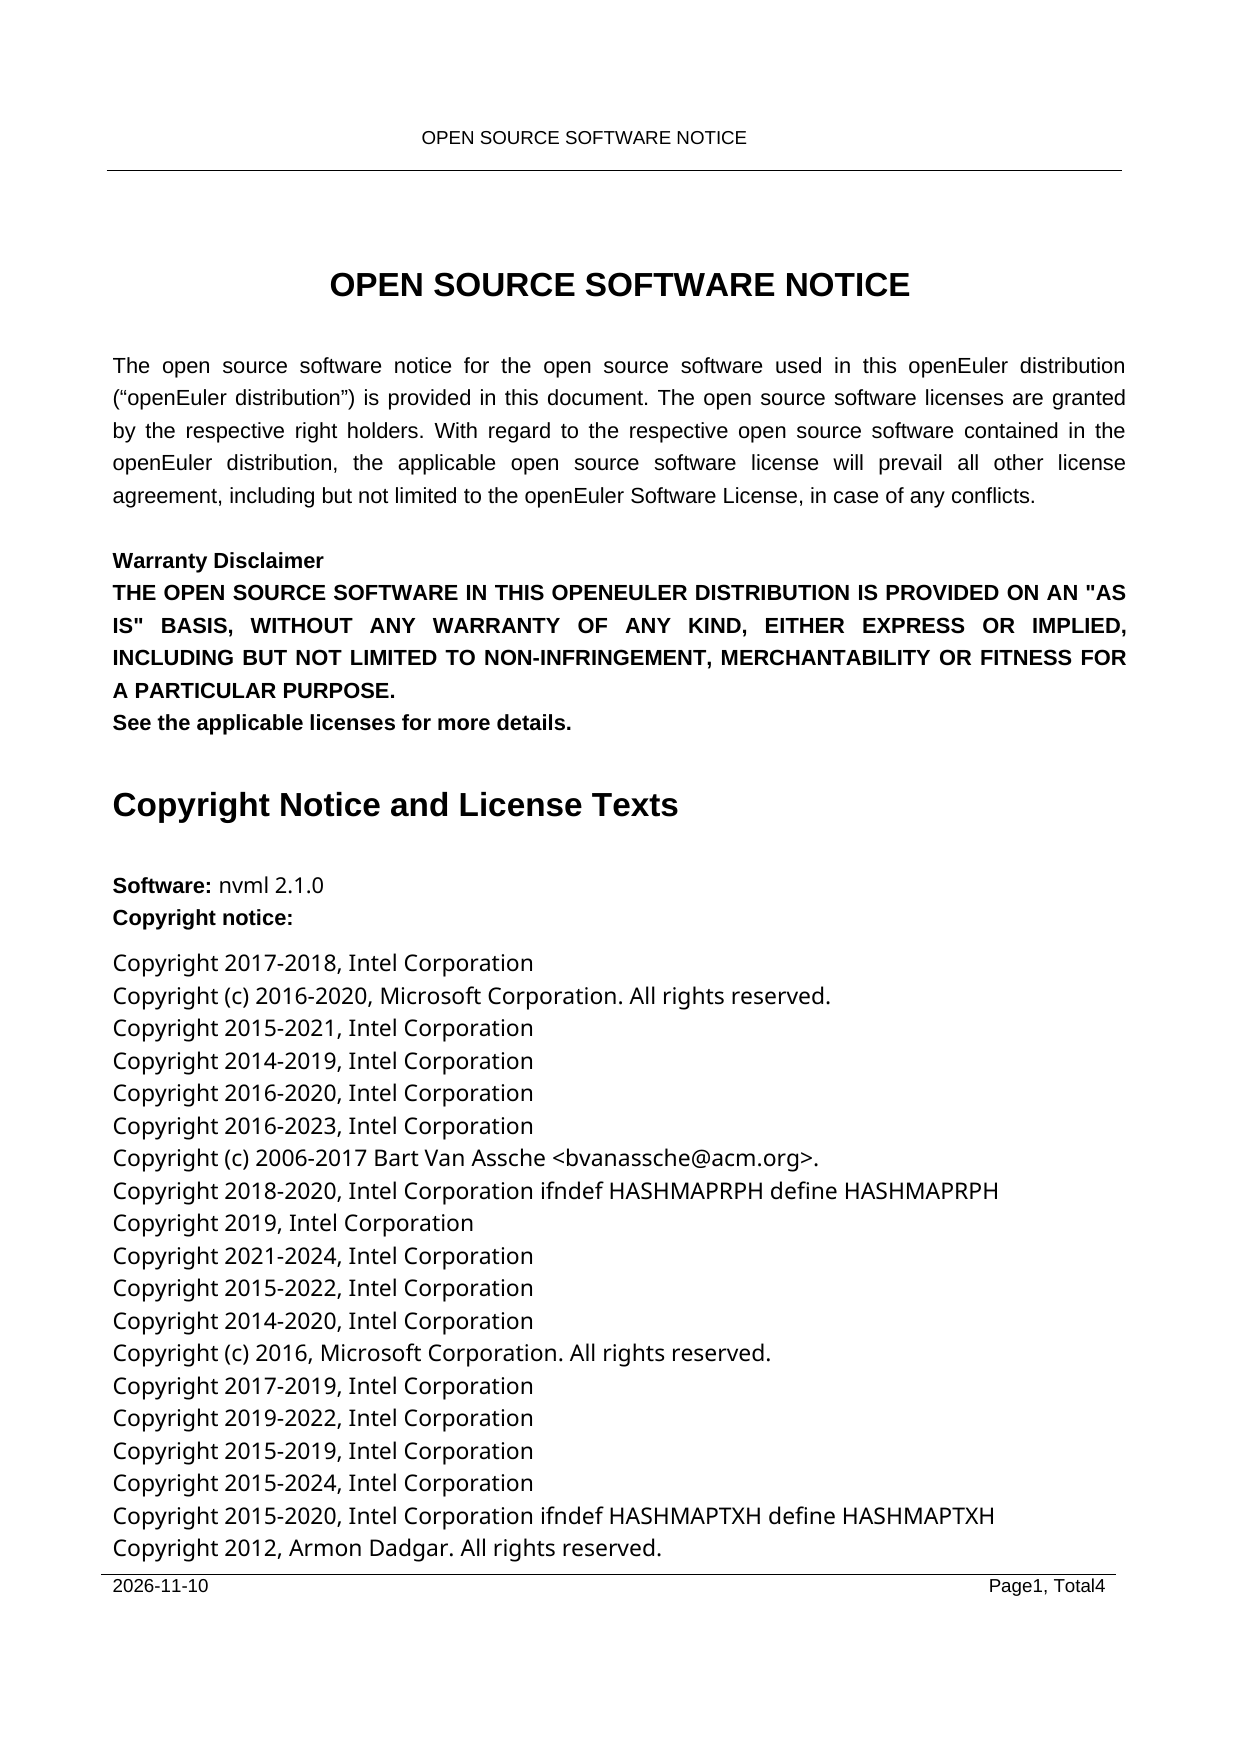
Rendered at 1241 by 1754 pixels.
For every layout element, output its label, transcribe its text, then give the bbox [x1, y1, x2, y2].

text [112, 947, 1128, 1564]
text OPEN SOURCE SOFTWARE NOTICE [112, 251, 1128, 316]
title Software: nvml 2.1.0 [112, 869, 1128, 901]
text The open source software notice for the open source software used in this openEuler distribution (“openEuler distribution”) is provided in this document. The open source software licenses are granted by the respective right holders. With regard to the respective open source software contained in the openEuler distribution, the applicable open source software license will prevail all other license agreement, including but not limited to the openEuler Software License, in case of any conflicts. [112, 349, 1128, 511]
text THE OPEN SOURCE SOFTWARE IN THIS OPENEULER DISTRIBUTION IS PROVIDED ON AN "AS IS" BASIS, WITHOUT ANY WARRANTY OF ANY KIND, EITHER EXPRESS OR IMPLIED, INCLUDING BUT NOT LIMITED TO NON-INFRINGEMENT, MERCHANTABILITY OR FITNESS FOR A PARTICULAR PURPOSE. See the applicable licenses for more details. [112, 576, 1128, 739]
text Copyright notice: [112, 901, 1128, 934]
text Warranty Disclaimer [112, 544, 1128, 576]
text Copyright Notice and License Texts [112, 771, 1128, 836]
